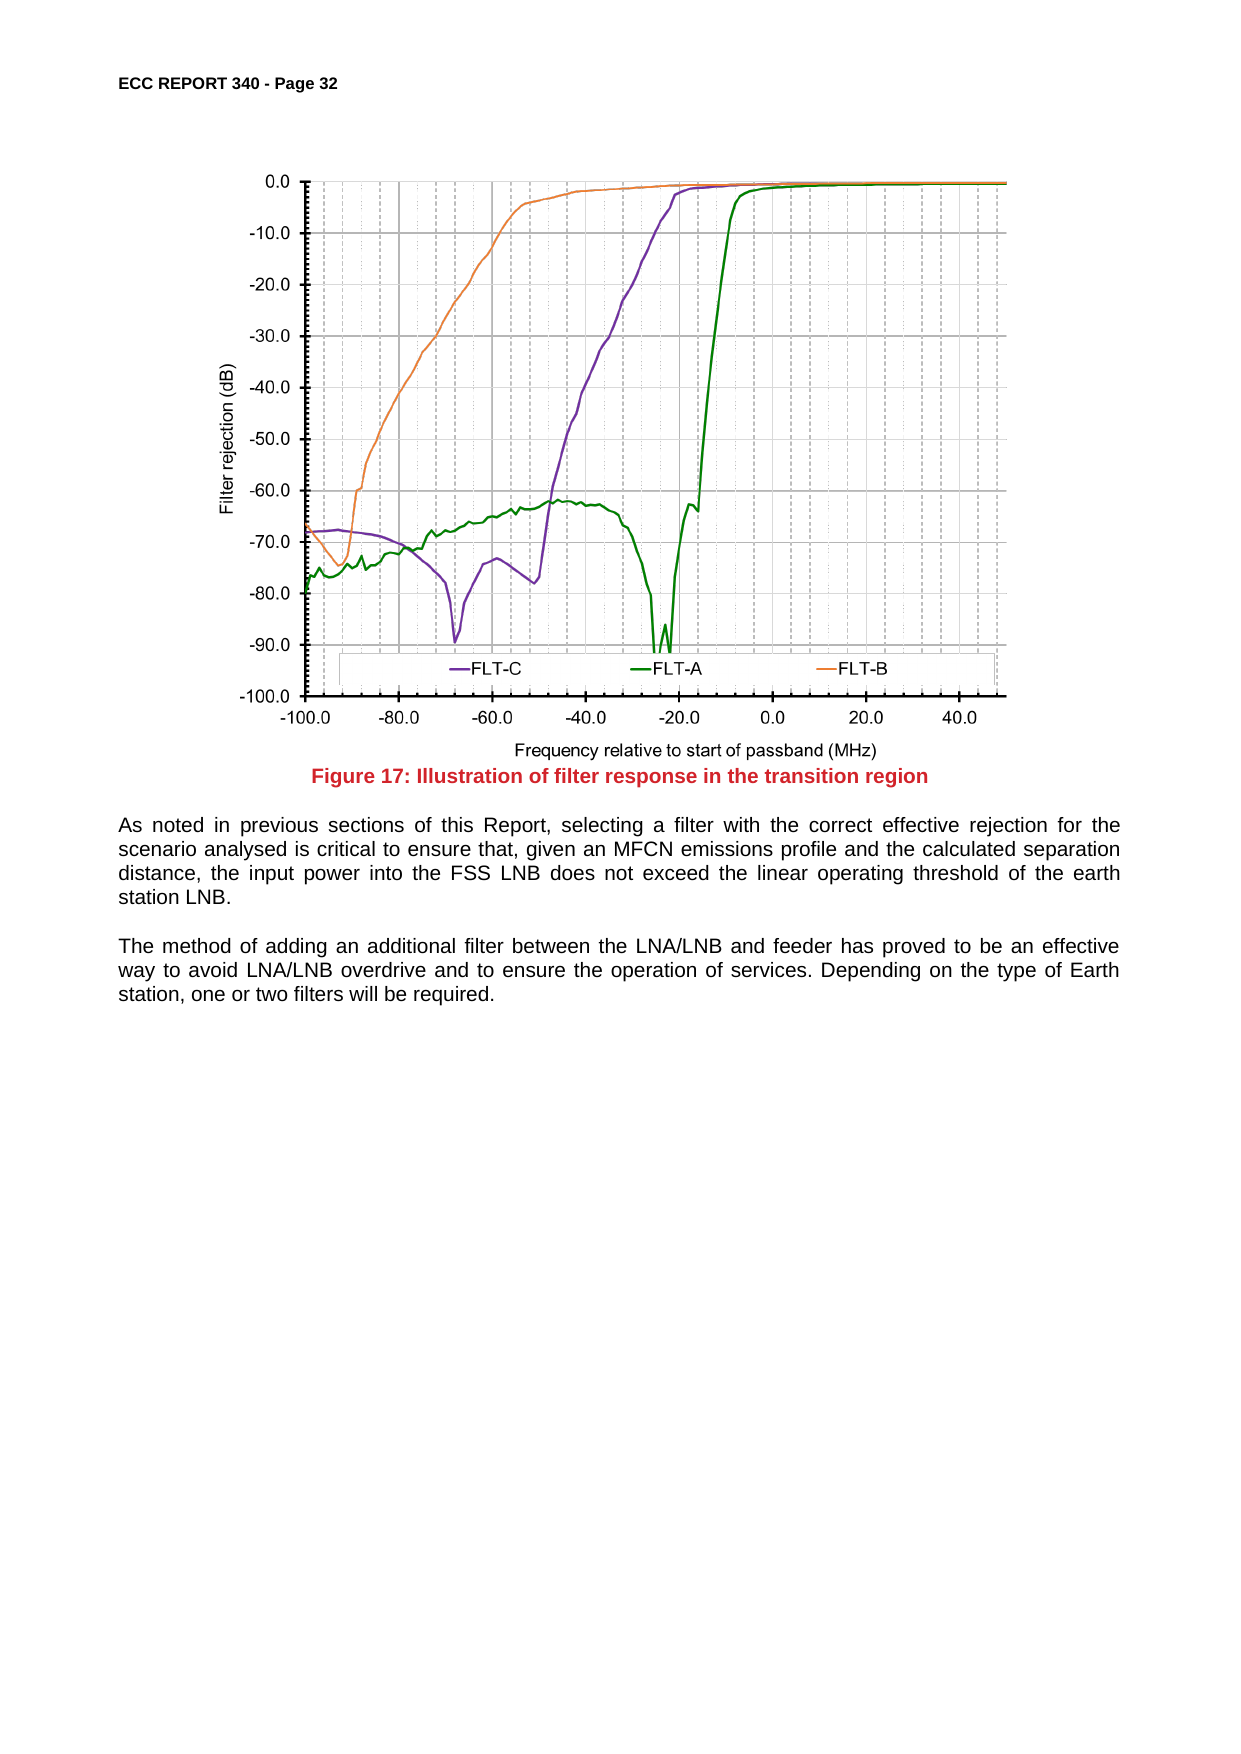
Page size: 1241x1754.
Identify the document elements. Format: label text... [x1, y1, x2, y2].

text Figure 17: Illustration of filter response in the transition region [118, 764, 1122, 788]
picture [204, 150, 1036, 764]
text As noted in previous sections of this Report, selecting a filter with the correct effective rejection for the scenario analysed is critical to ensure that, given an MFCN emissions profile and the calculated separation distance, the input power into the FSS LNB does not exceed the linear operating threshold of the earth station LNB. [118, 813, 1122, 909]
text The method of adding an additional filter between the LNA/LNB and feeder has proved to be an effective way to avoid LNA/LNB overdrive and to ensure the operation of services. Depending on the type of Earth station, one or two filters will be required. [118, 934, 1122, 1006]
